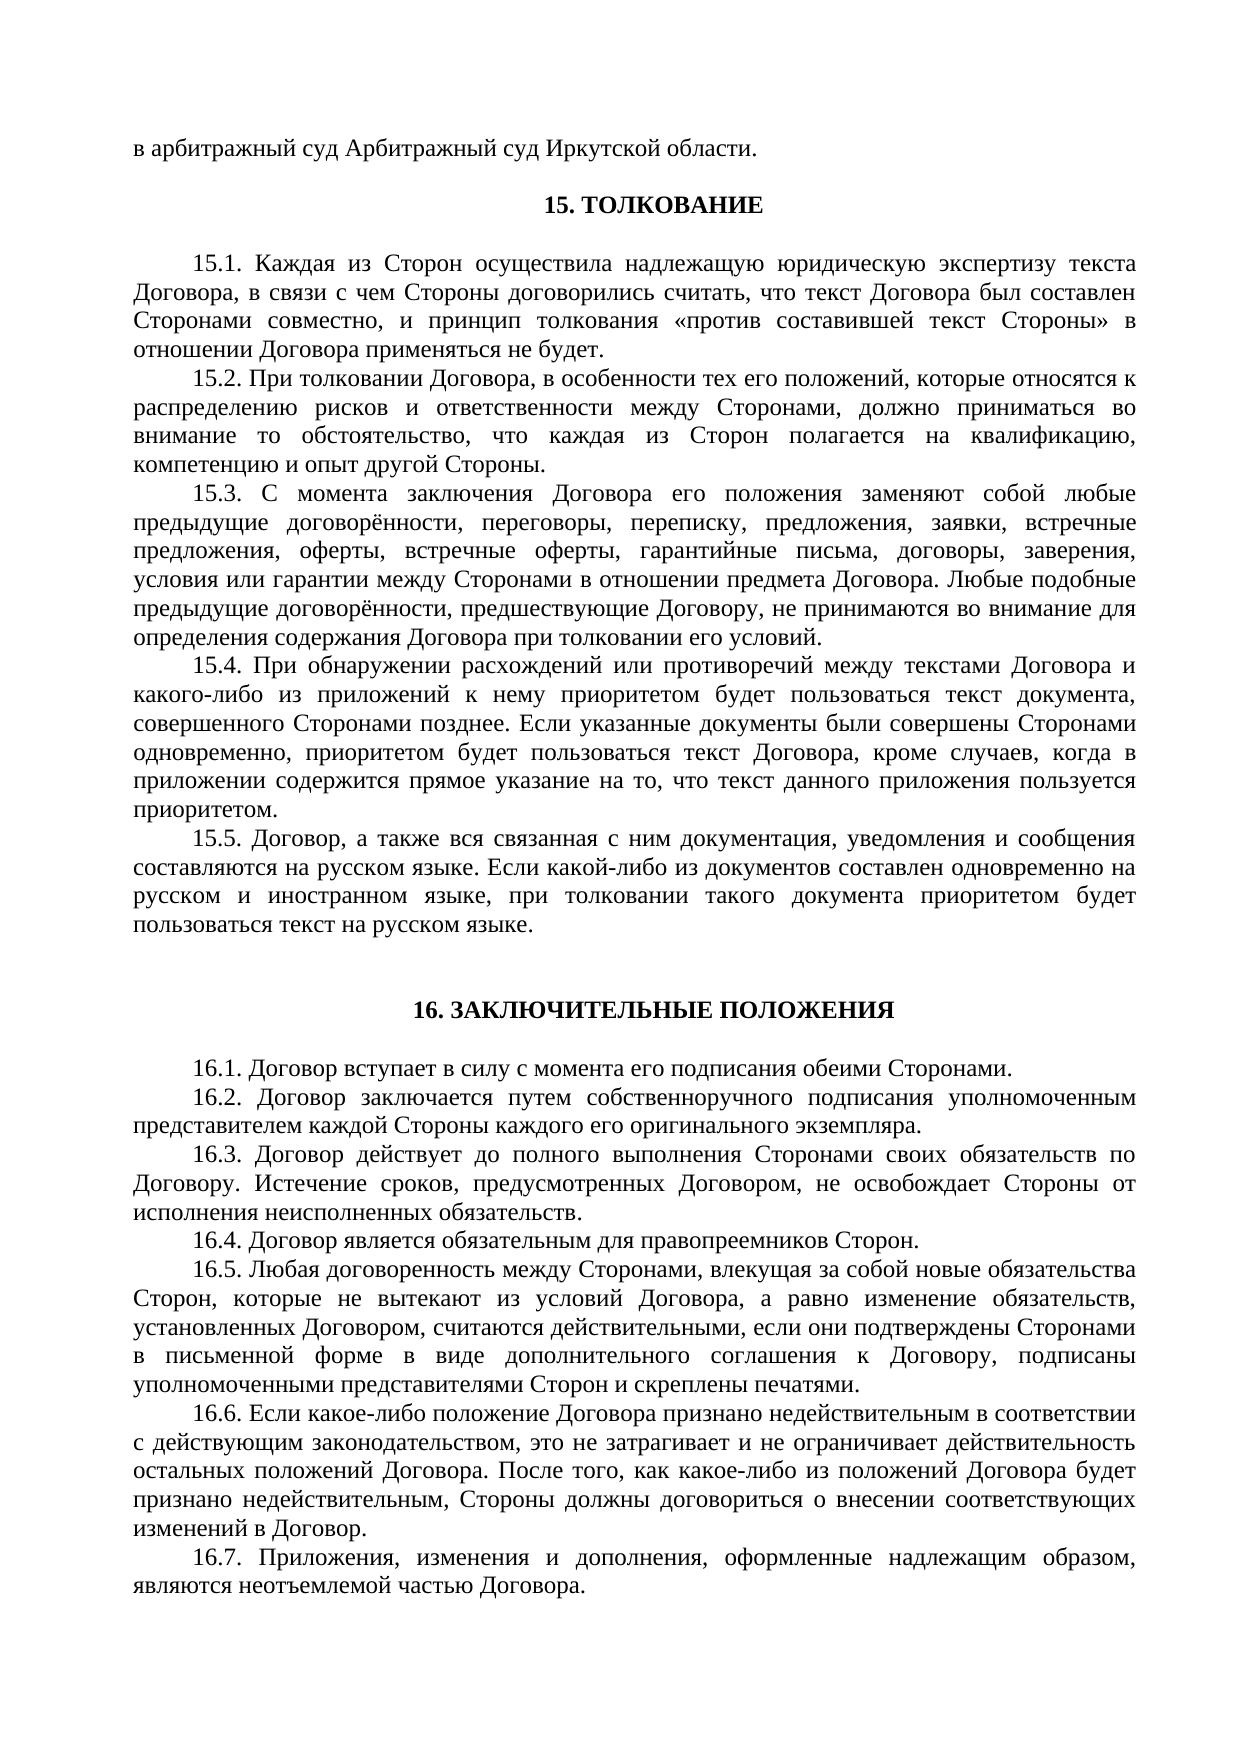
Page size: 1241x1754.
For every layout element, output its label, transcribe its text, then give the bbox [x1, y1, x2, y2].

list 15.3. С момента заключения Договора его положения заменяют собой любые предыдущие договорённости, переговоры, переписку, предложения, заявки, встречные предложения, оферты, встречные оферты, гарантийные письма, договоры, заверения, условия или гарантии между Сторонами в отношении предмета Договора. Любые подобные предыдущие договорённости, предшествующие Договору, не принимаются во внимание для определения содержания Договора при толковании его условий. [133, 478, 1137, 650]
text 16.4. Договор является обязательным для правопреемников Сторон. [133, 1225, 1137, 1254]
text 16.6. Если какое-либо положение Договора признано недействительным в соответствии с действующим законодательством, это не затрагивает и не ограничивает действительность остальных положений Договора. После того, как какое-либо из положений Договора будет признано недействительным, Стороны должны договориться о внесении соответствующих изменений в Договор. [133, 1398, 1137, 1542]
text 16.1. Договор вступает в силу с момента его подписания обеими Сторонами. [133, 1053, 1137, 1082]
text 16.3. Договор действует до полного выполнения Сторонами своих обязательств по Договору. Истечение сроков, предусмотренных Договором, не освобождает Стороны от исполнения неисполненных обязательств. [133, 1139, 1137, 1225]
list 16. ЗАКЛЮЧИТЕЛЬНЫЕ ПОЛОЖЕНИЯ [170, 995, 1137, 1024]
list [133, 133, 1137, 162]
list 16.5. Любая договоренность между Сторонами, влекущая за собой новые обязательства Сторон, которые не вытекают из условий Договора, а равно изменение обязательств, установленных Договором, считаются действительными, если они подтверждены Сторонами в письменной форме в виде дополнительного соглашения к Договору, подписаны уполномоченными представителями Сторон и скреплены печатями. [133, 1254, 1137, 1398]
text 16.2. Договор заключается путем собственноручного подписания уполномоченным представителем каждой Стороны каждого его оригинального экземпляра. [133, 1082, 1137, 1139]
list 15.1. Каждая из Сторон осуществила надлежащую юридическую экспертизу текста Договора, в связи с чем Стороны договорились считать, что текст Договора был составлен Сторонами совместно, и принцип толкования «против составившей текст Стороны» в отношении Договора применяться не будет. [133, 248, 1137, 363]
list 15. ТОЛКОВАНИЕ [170, 190, 1137, 219]
list 15.2. При толковании Договора, в особенности тех его положений, которые относятся к распределению рисков и ответственности между Сторонами, должно приниматься во внимание то обстоятельство, что каждая из Сторон полагается на квалификацию, компетенцию и опыт другой Стороны. [133, 363, 1137, 478]
list 15.4. При обнаружении расхождений или противоречий между текстами Договора и какого-либо из приложений к нему приоритетом будет пользоваться текст документа, совершенного Сторонами позднее. Если указанные документы были совершены Сторонами одновременно, приоритетом будет пользоваться текст Договора, кроме случаев, когда в приложении содержится прямое указание на то, что текст данного приложения пользуется приоритетом. [133, 650, 1137, 823]
text 16.7. Приложения, изменения и дополнения, оформленные надлежащим образом, являются неотъемлемой частью Договора. [133, 1542, 1137, 1599]
text 15.5. Договор, а также вся связанная с ним документация, уведомления и сообщения составляются на русском языке. Если какой-либо из документов составлен одновременно на русском и иностранном языке, при толковании такого документа приоритетом будет пользоваться текст на русском языке. [133, 823, 1137, 938]
